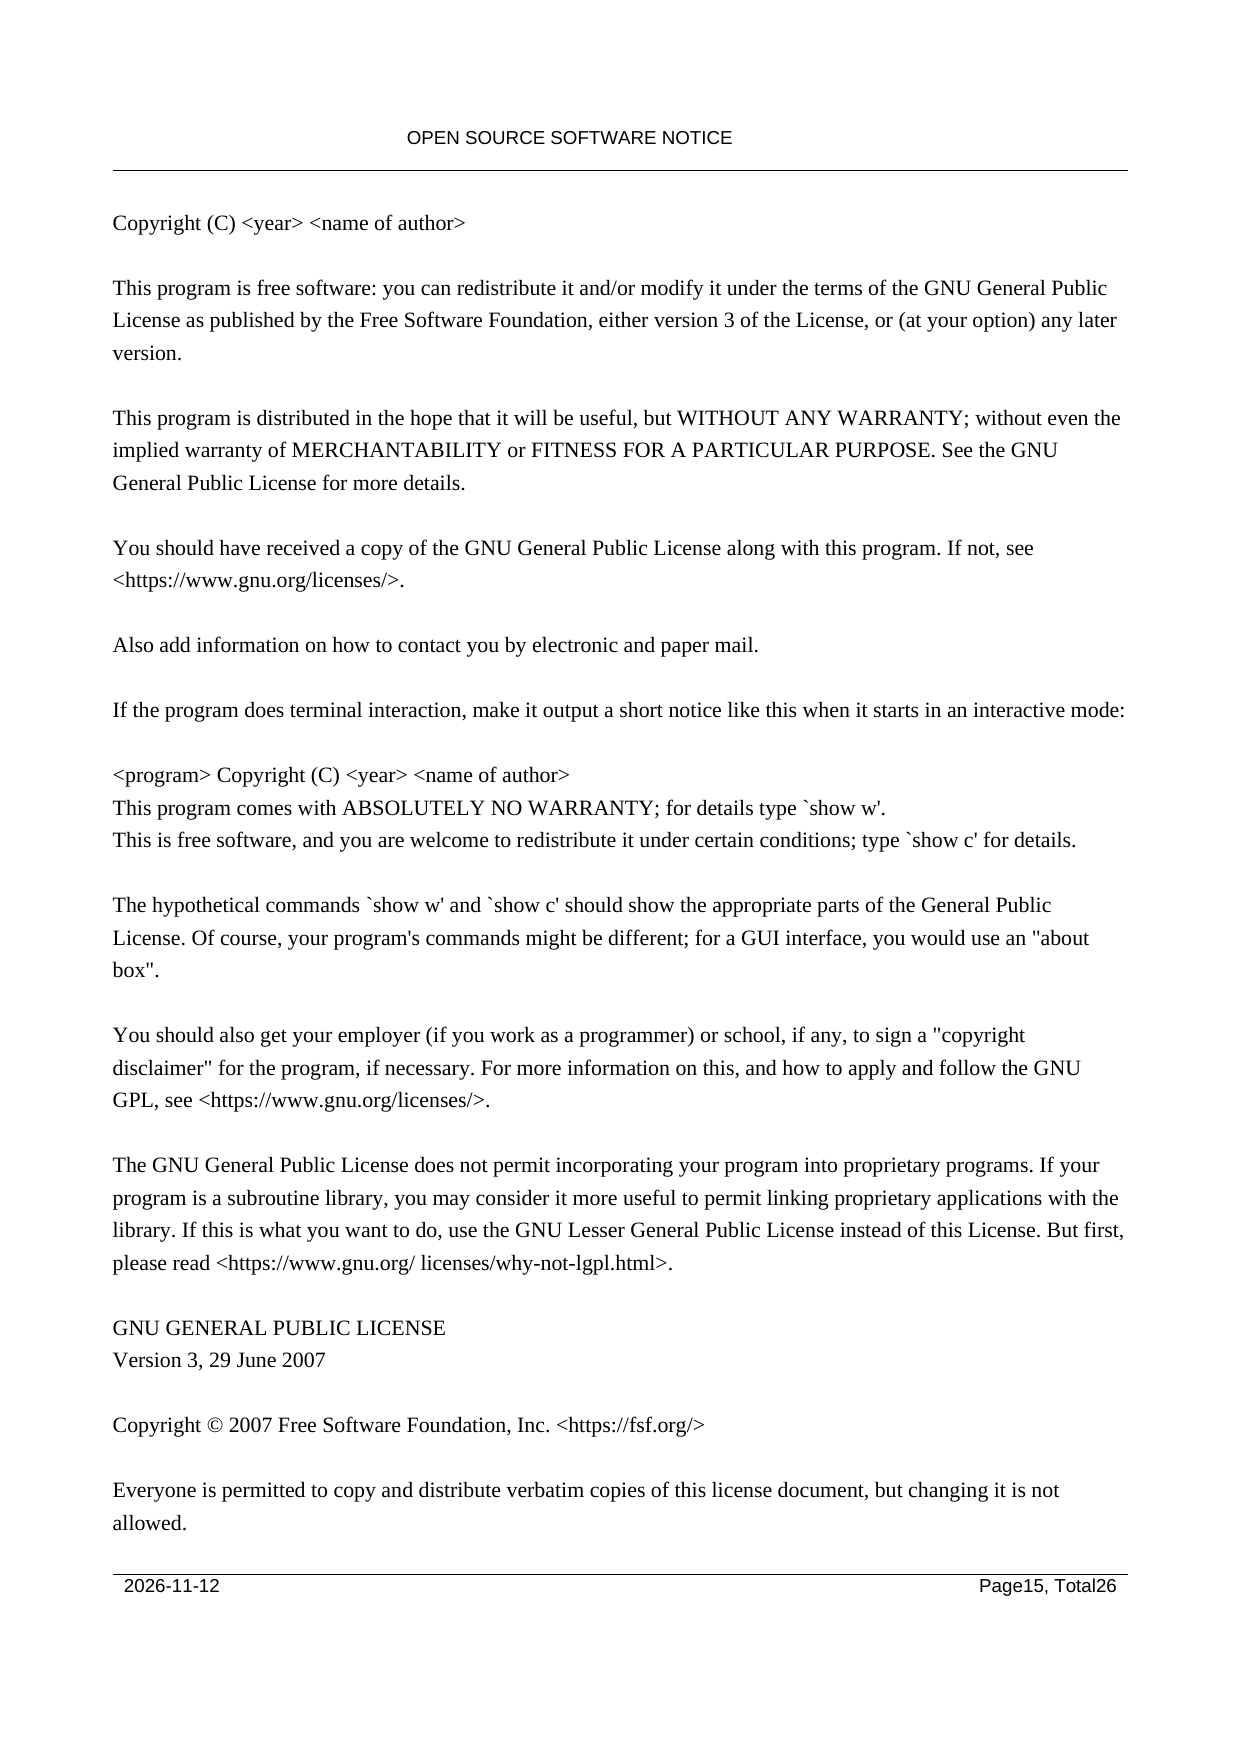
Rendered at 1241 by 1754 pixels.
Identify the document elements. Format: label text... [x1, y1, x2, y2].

text Version 3, 29 June 2007 [112, 1344, 1128, 1376]
text This program is distributed in the hope that it will be useful, but WITHOUT ANY WARRANTY; without even the implied warranty of MERCHANTABILITY or FITNESS FOR A PARTICULAR PURPOSE. See the GNU General Public License for more details. [112, 401, 1128, 499]
text If the program does terminal interaction, make it output a short notice like this when it starts in an interactive mode: [112, 694, 1128, 726]
text The GNU General Public License does not permit incorporating your program into proprietary programs. If your program is a subroutine library, you may consider it more useful to permit linking proprietary applications with the library. If this is what you want to do, use the GNU Lesser General Public License instead of this License. But first, please read <https://www.gnu.org/ licenses/why-not-lgpl.html>. GNU GENERAL PUBLIC LICENSE [112, 1149, 1128, 1344]
text Everyone is permitted to copy and distribute verbatim copies of this license document, but changing it is not allowed. [112, 1474, 1128, 1539]
text This program is free software: you can redistribute it and/or modify it under the terms of the GNU General Public License as published by the Free Software Foundation, either version 3 of the License, or (at your option) any later version. [112, 271, 1128, 369]
text Copyright (C) <year> <name of author> [112, 206, 1128, 239]
text You should have received a copy of the GNU General Public License along with this program. If not, see <https://www.gnu.org/licenses/>. [112, 531, 1128, 596]
text Also add information on how to contact you by electronic and paper mail. [112, 629, 1128, 661]
text The hypothetical commands `show w' and `show c' should show the appropriate parts of the General Public License. Of course, your program's commands might be different; for a GUI interface, you would use an "about box". [112, 889, 1128, 986]
text This program comes with ABSOLUTELY NO WARRANTY; for details type `show w'. [112, 791, 1128, 824]
text You should also get your employer (if you work as a programmer) or school, if any, to sign a "copyright disclaimer" for the program, if necessary. For more information on this, and how to apply and follow the GNU GPL, see <https://www.gnu.org/licenses/>. [112, 1019, 1128, 1116]
text This is free software, and you are welcome to redistribute it under certain conditions; type `show c' for details. [112, 824, 1128, 856]
text Copyright © 2007 Free Software Foundation, Inc. <https://fsf.org/> [112, 1409, 1128, 1441]
text <program> Copyright (C) <year> <name of author> [112, 759, 1128, 791]
